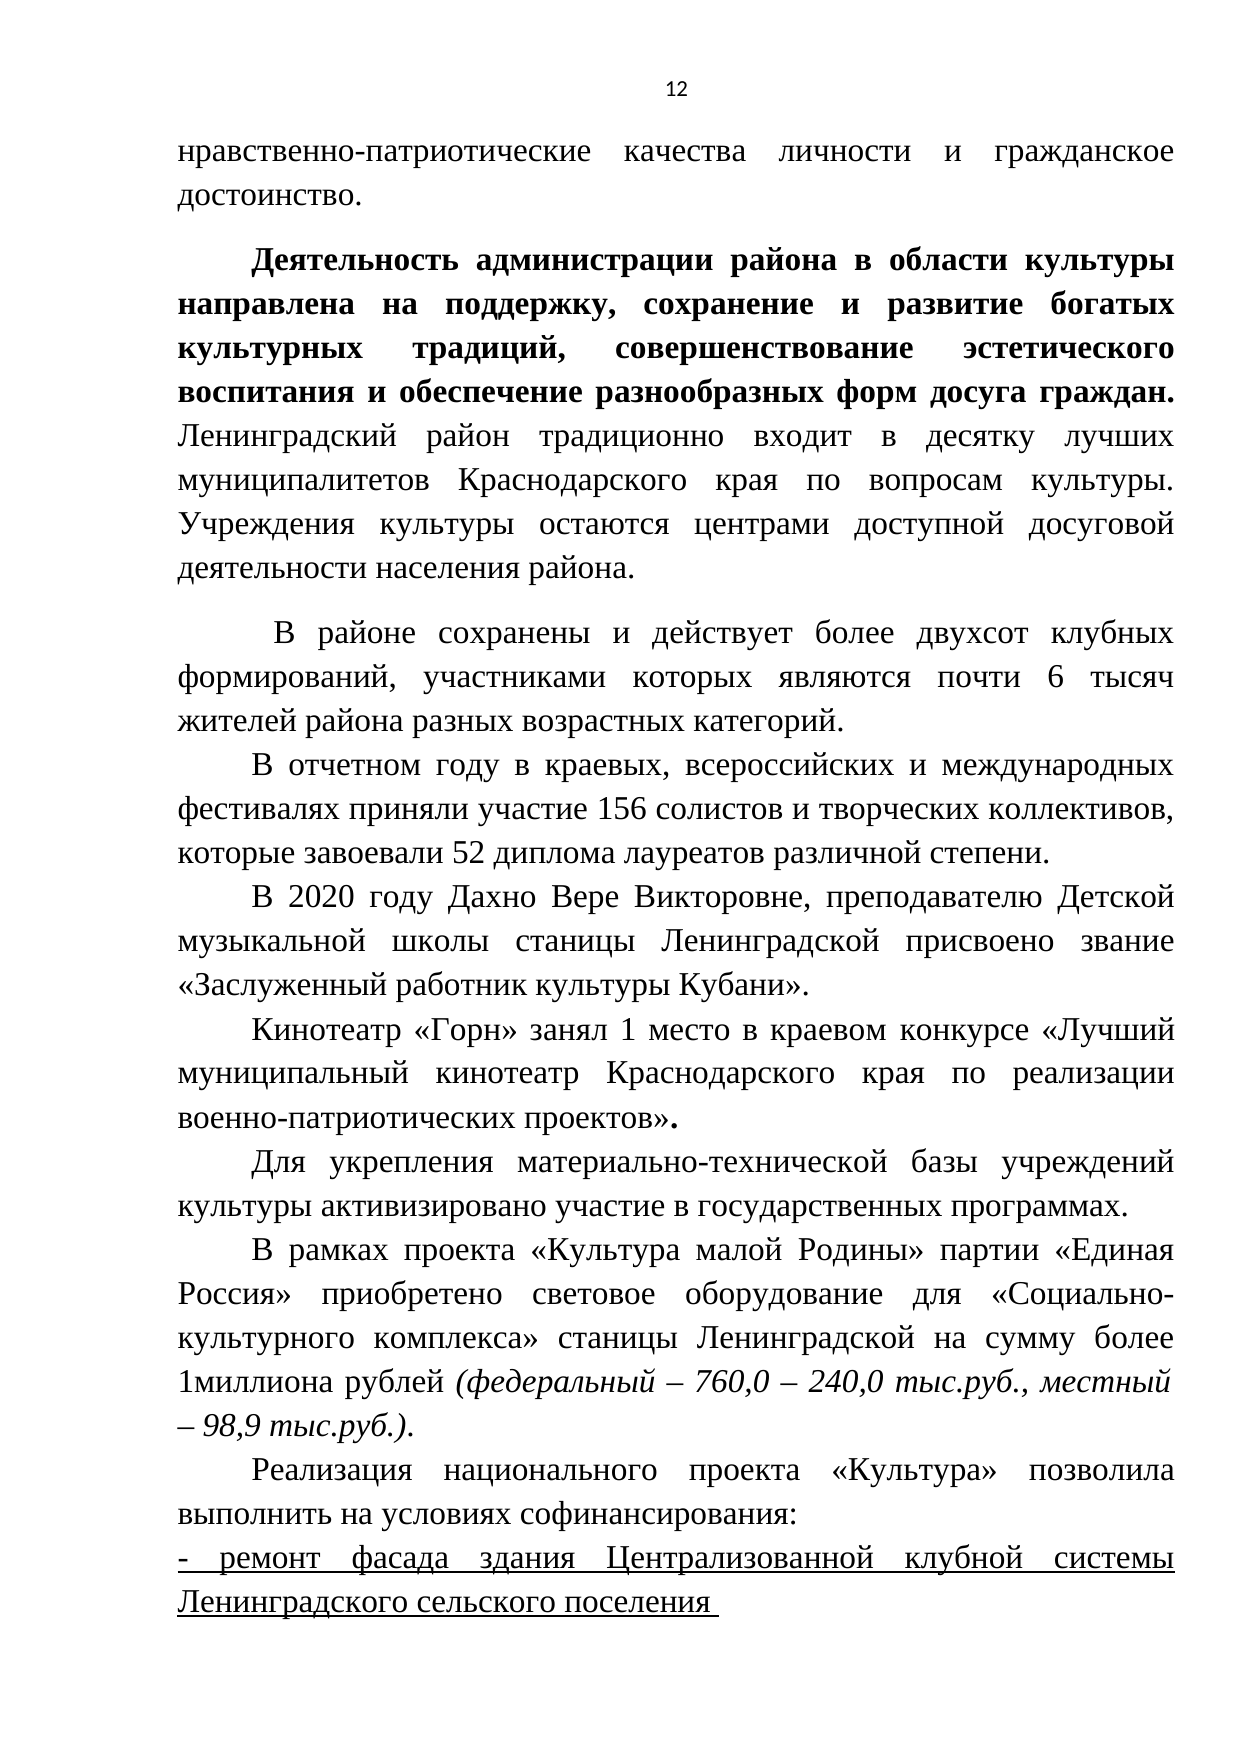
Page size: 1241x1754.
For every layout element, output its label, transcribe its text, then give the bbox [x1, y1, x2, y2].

text Реализация национального проекта «Культура» позволила выполнить на условиях софинансирования: [177, 1449, 1175, 1532]
text В районе сохранены и действует более двухсот клубных формирований, участниками которых являются почти 6 тысяч жителей района разных возрастных категорий. [177, 694, 1175, 739]
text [177, 168, 1175, 212]
text Кинотеатр «Горн» занял 1 место в краевом конкурсе «Лучший муниципальный кинотеатр Краснодарского края по реализации военно-патриотических проектов». [177, 1091, 1175, 1135]
text В отчетном году в краевых, всероссийских и международных фестивалях приняли участие 156 солистов и творческих коллективов, которые завоевали 52 диплома лауреатов различной степени. [177, 827, 1175, 871]
text В 2020 году Дахно Вере Викторовне, преподавателю Детской музыкальной школы станицы Ленинградской присвоено звание «Заслуженный работник культуры Кубани». [177, 877, 1175, 1003]
text В отчетном году в краевых, всероссийских и международных фестивалях приняли участие 156 солистов и творческих коллективов, которые завоевали 52 диплома лауреатов различной степени. [177, 744, 1175, 789]
text - ремонт фасада здания Централизованной клубной системы Ленинградского сельского поселения [177, 1537, 1175, 1571]
text Кинотеатр «Горн» занял 1 место в краевом конкурсе «Лучший муниципальный кинотеатр Краснодарского края по реализации военно-патриотических проектов». [177, 1009, 1175, 1053]
text Деятельность администрации района в области культуры направлена на поддержку, сохранение и развитие богатых культурных традиций, совершенствование эстетического воспитания и обеспечение разнообразных форм досуга граждан. Ленинградский район традиционно входит в десятку лучших муниципалитетов Краснодарского края по вопросам культуры. Учреждения культуры остаются центрами доступной досуговой деятельности населения района. [177, 542, 1175, 586]
text В рамках проекта «Культура малой Родины» партии «Единая Россия» приобретено световое оборудование для «Социально-культурного комплекса» станицы Ленинградской на сумму более 1миллиона рублей (федеральный – 760,0 – 240,0 тыс.руб., местный – 98,9 тыс.руб.). [177, 1229, 1175, 1444]
text Для укрепления материально-технической базы учреждений культуры активизировано участие в государственных программах. [177, 1141, 1175, 1223]
text - ремонт фасада здания Централизованной клубной системы Ленинградского сельского поселения [177, 1572, 1175, 1620]
text Деятельность администрации района в области культуры направлена на поддержку, сохранение и развитие богатых культурных традиций, совершенствование эстетического воспитания и обеспечение разнообразных форм досуга граждан. Ленинградский район традиционно входит в десятку лучших муниципалитетов Краснодарского края по вопросам культуры. Учреждения культуры остаются центрами доступной досуговой деятельности населения района. [177, 239, 1175, 415]
